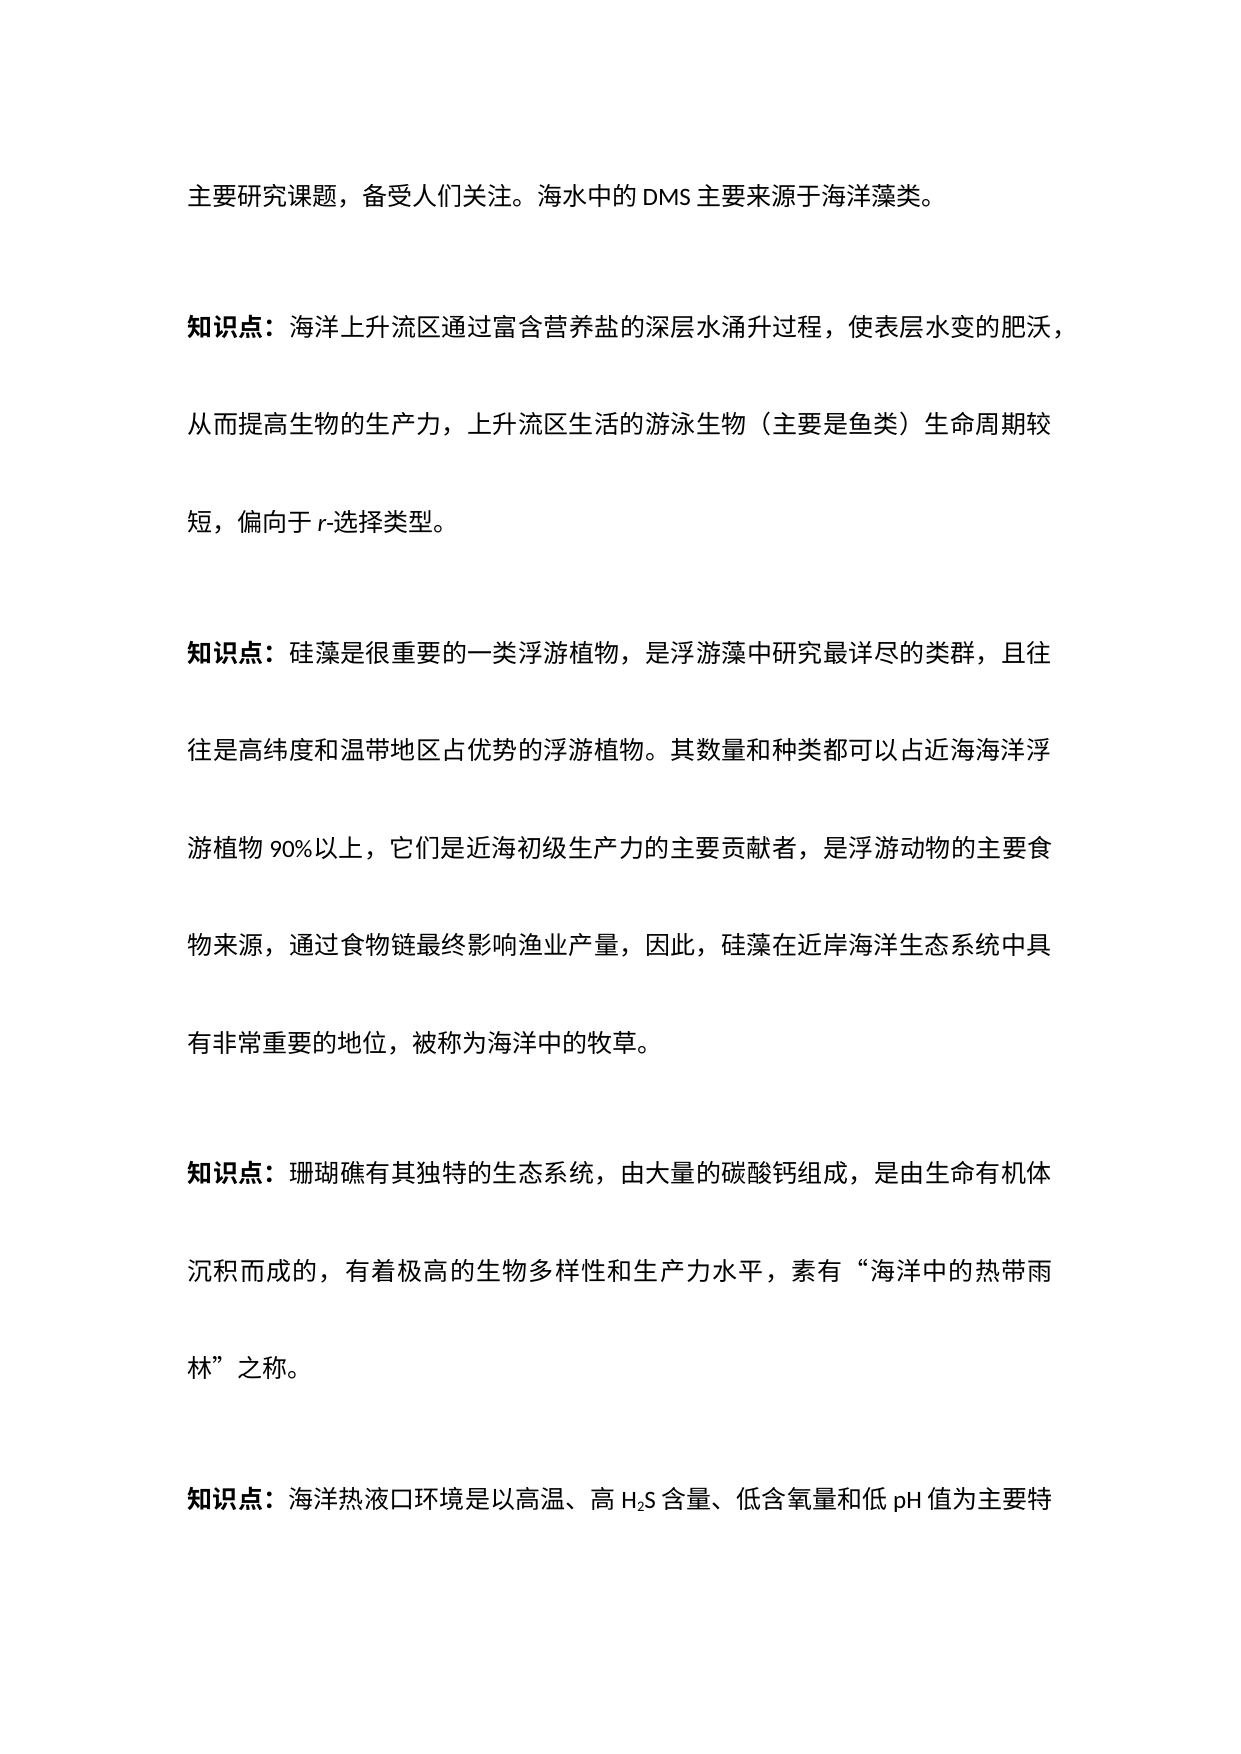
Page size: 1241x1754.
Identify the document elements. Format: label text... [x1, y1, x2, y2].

text 知识点：珊瑚礁有其独特的生态系统，由大量的碳酸钙组成，是由生命有机体沉积而成的，有着极高的生物多样性和生产力水平，素有“海洋中的热带雨林”之称。 [187, 1139, 1053, 1399]
text 知识点：硅藻是很重要的一类浮游植物，是浮游藻中研究最详尽的类群，且往往是高纬度和温带地区占优势的浮游植物。其数量和种类都可以占近海海洋浮游植物90%以上，它们是近海初级生产力的主要贡献者，是浮游动物的主要食物来源，通过食物链最终影响渔业产量，因此，硅藻在近岸海洋生态系统中具有非常重要的地位，被称为海洋中的牧草。 [187, 619, 1053, 1074]
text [187, 1465, 1053, 1530]
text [187, 162, 1053, 227]
text 知识点：海洋上升流区通过富含营养盐的深层水涌升过程，使表层水变的肥沃，从而提高生物的生产力，上升流区生活的游泳生物（主要是鱼类）生命周期较短，偏向于r-选择类型。 [187, 293, 1053, 553]
